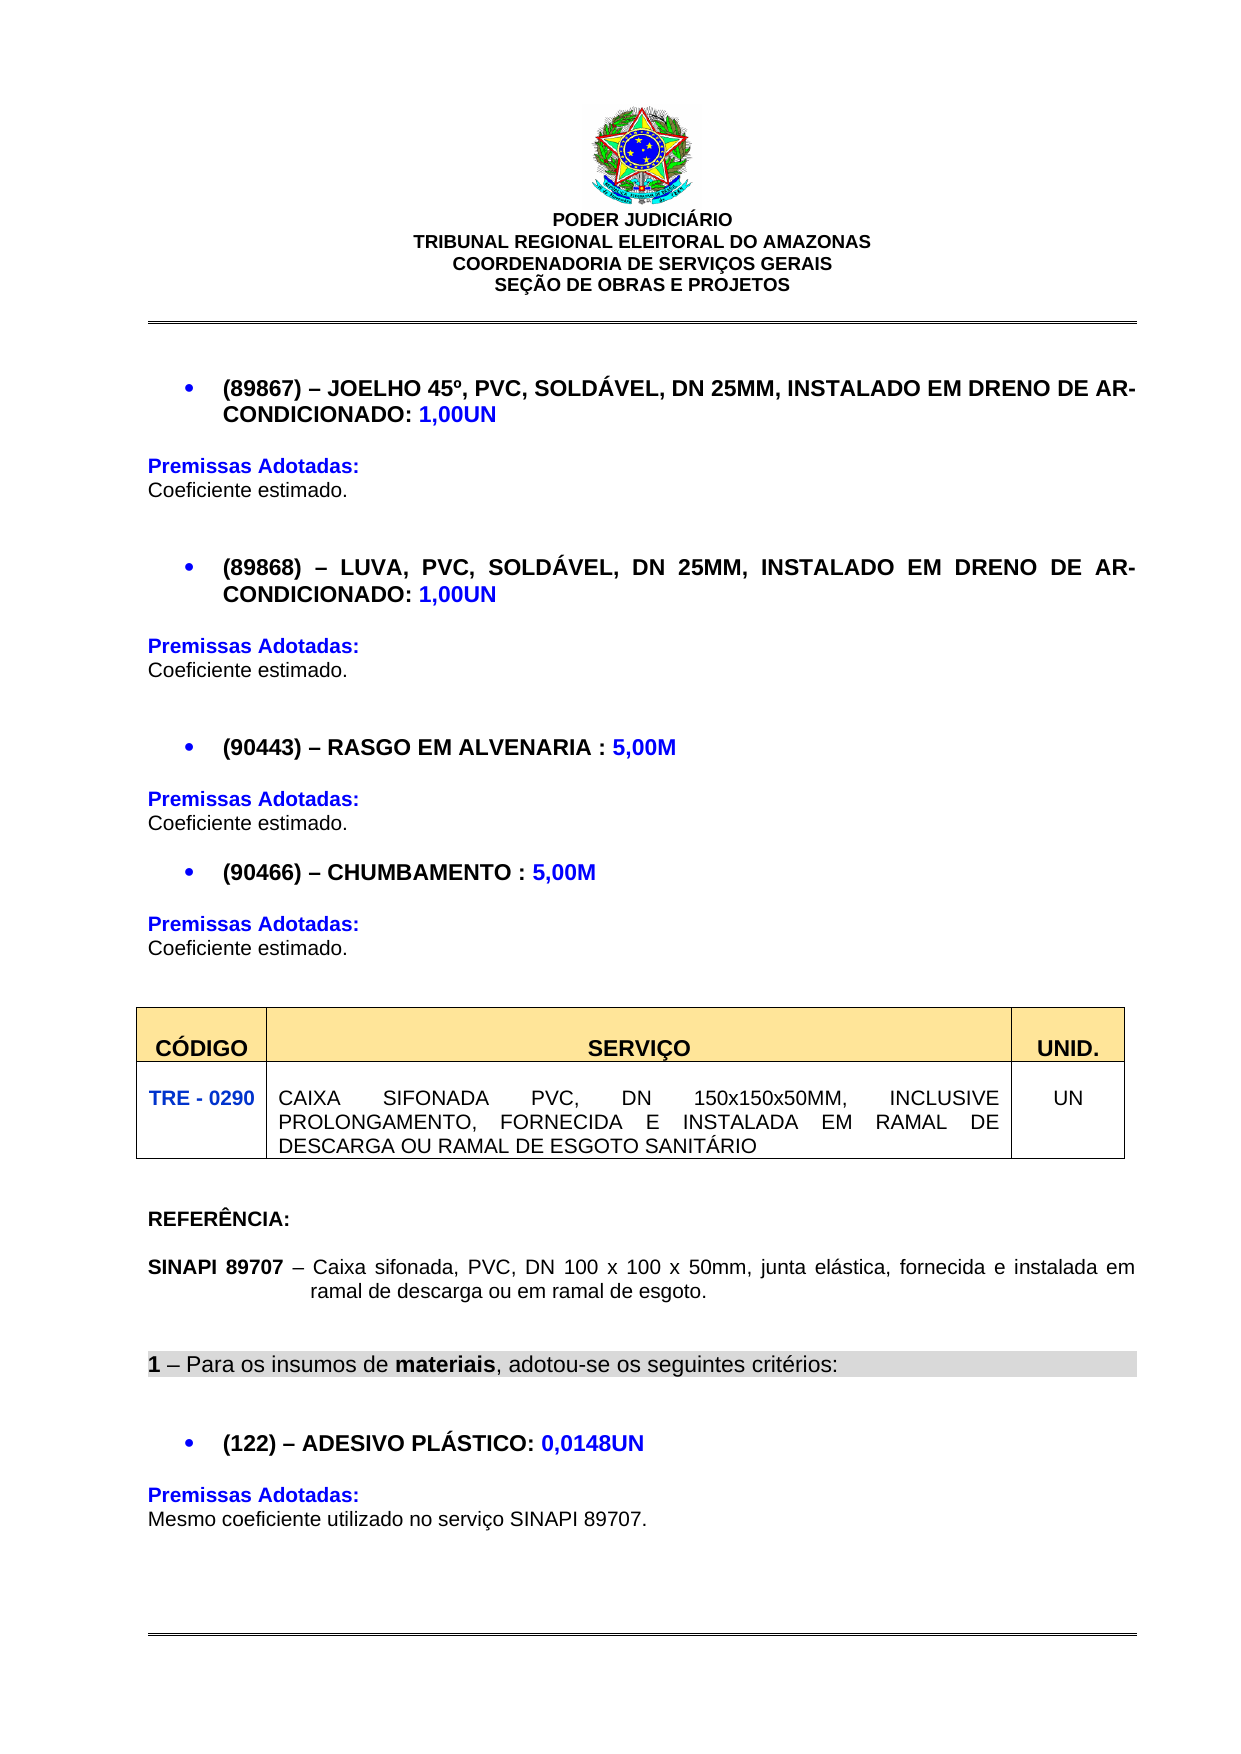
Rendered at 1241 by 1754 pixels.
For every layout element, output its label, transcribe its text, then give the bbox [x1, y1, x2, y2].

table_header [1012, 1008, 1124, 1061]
text SINAPI 89707 – Caixa sifonada, PVC, DN 100 x 100 x 50mm, junta elástica, fornecida e instalada em ramal de descarga ou em ramal de esgoto. [148, 1255, 1137, 1303]
text Coeficiente estimado. [148, 935, 1137, 959]
text Premissas Adotadas: [148, 1482, 1137, 1506]
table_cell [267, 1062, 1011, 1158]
text Premissas Adotadas: [148, 454, 1137, 478]
list (89868) – LUVA, PVC, SOLDÁVEL, DN 25MM, INSTALADO EM DRENO DE AR-CONDICIONADO: 1,00UN [185, 554, 1137, 607]
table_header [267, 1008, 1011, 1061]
text Premissas Adotadas: [148, 787, 1137, 811]
list (122) – ADESIVO PLÁSTICO: 0,0148UN [185, 1430, 1137, 1456]
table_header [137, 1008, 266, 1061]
list (90443) – RASGO EM ALVENARIA : 5,00M [185, 734, 1137, 760]
list (89867) – JOELHO 45º, PVC, SOLDÁVEL, DN 25MM, INSTALADO EM DRENO DE AR-CONDICIONADO: 1,00UN [185, 375, 1137, 427]
text Coeficiente estimado. [148, 811, 1137, 835]
text Coeficiente estimado. [148, 478, 1137, 502]
text Premissas Adotadas: [148, 911, 1137, 935]
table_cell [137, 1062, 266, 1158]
text REFERÊNCIA: [148, 1207, 1137, 1231]
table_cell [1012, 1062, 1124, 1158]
list (90466) – CHUMBAMENTO : 5,00M [185, 859, 1137, 885]
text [148, 1506, 1137, 1530]
text Premissas Adotadas: [148, 633, 1137, 657]
text Coeficiente estimado. [148, 657, 1137, 681]
text 1 – Para os insumos de materiais, adotou-se os seguintes critérios: [148, 1351, 1137, 1377]
